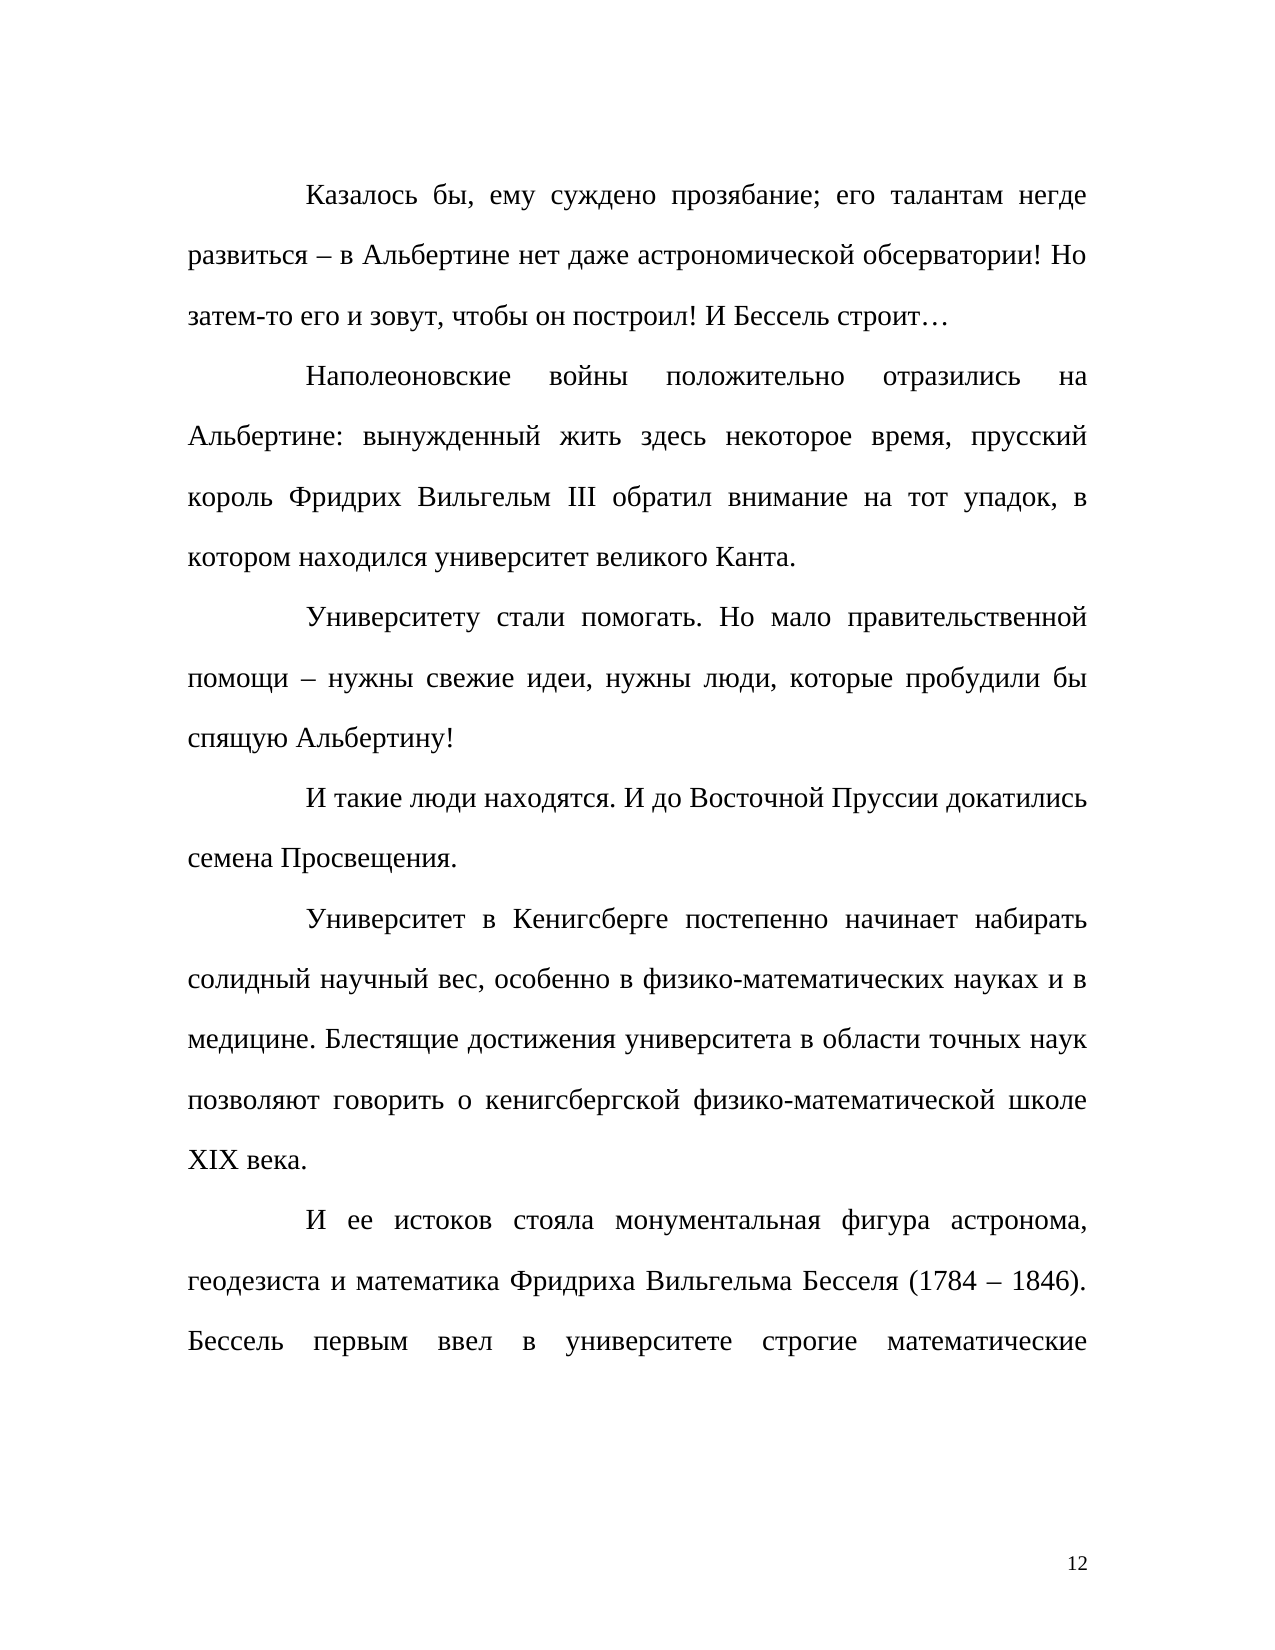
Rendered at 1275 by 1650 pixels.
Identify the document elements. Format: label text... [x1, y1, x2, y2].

text Университет в Кенигсберге постепенно начинает набирать солидный научный вес, особенно в физико-математических науках и в медицине. Блестящие достижения университета в области точных наук позволяют говорить о кенигсбергской физико-математической школе XIX века. [187, 901, 1088, 1176]
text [187, 1202, 1088, 1357]
text И такие люди находятся. И до Восточной Пруссии докатились семена Просвещения. [187, 780, 1088, 874]
text Университету стали помогать. Но мало правительственной помощи – нужны свежие идеи, нужны люди, которые пробудили бы спящую Альбертину! [187, 599, 1088, 753]
text Наполеоновские войны положительно отразились на Альбертине: вынужденный жить здесь некоторое время, прусский король Фридрих Вильгельм III обратил внимание на тот упадок, в котором находился университет великого Канта. [187, 358, 1088, 573]
text Казалось бы, ему суждено прозябание; его талантам негде развиться – в Альбертине нет даже астрономической обсерватории! Но затем-то его и зовут, чтобы он построил! И Бессель строит… [187, 177, 1088, 331]
